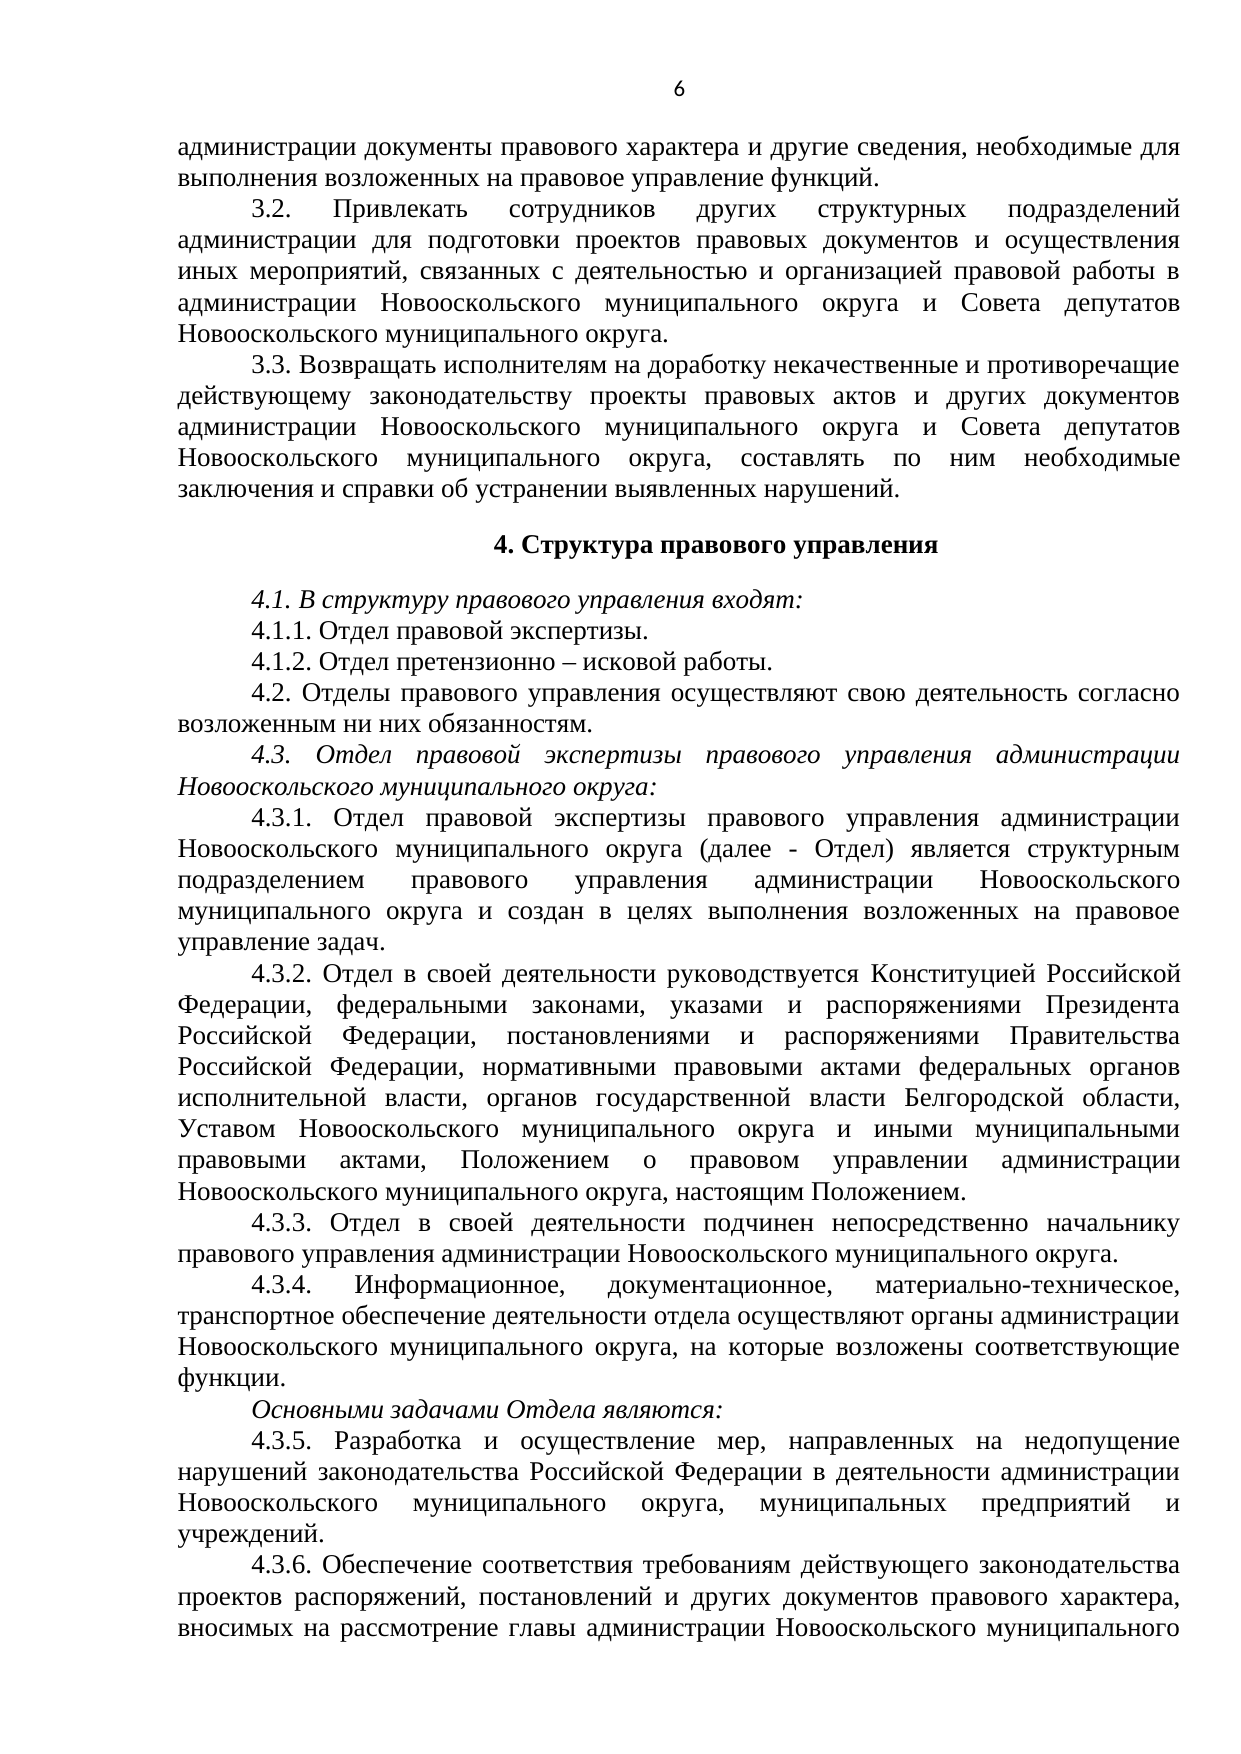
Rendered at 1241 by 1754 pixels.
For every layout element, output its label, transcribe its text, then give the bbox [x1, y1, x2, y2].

text 4.1.1. Отдел правовой экспертизы. [177, 614, 1181, 645]
text 4.3.5. Разработка и осуществление мер, направленных на недопущение нарушений законодательства Российской Федерации в деятельности администрации Новооскольского муниципального округа, муниципальных предприятий и учреждений. [177, 1424, 1181, 1548]
text 4.2. Отделы правового управления осуществляют свою деятельность согласно возложенным ни них обязанностям. [177, 676, 1181, 739]
text 4. Структура правового управления [177, 528, 1181, 559]
text Основными задачами Отдела являются: [177, 1393, 1181, 1424]
text 4.3.2. Отдел в своей деятельности руководствуется Конституцией Российской Федерации, федеральными законами, указами и распоряжениями Президента Российской Федерации, постановлениями и распоряжениями Правительства Российской Федерации, нормативными правовыми актами федеральных органов исполнительной власти, органов государственной власти Белгородской области, Уставом Новооскольского муниципального округа и иными муниципальными правовыми актами, Положением о правовом управлении администрации Новооскольского муниципального округа, настоящим Положением. [177, 957, 1181, 1206]
text 3.3. Возвращать исполнителям на доработку некачественные и противоречащие действующему законодательству проекты правовых актов и других документов администрации Новооскольского муниципального округа и Совета депутатов Новооскольского муниципального округа, составлять по ним необходимые заключения и справки об устранении выявленных нарушений. [177, 348, 1181, 504]
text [177, 130, 1181, 192]
text 3.2. Привлекать сотрудников других структурных подразделений администрации для подготовки проектов правовых документов и осуществления иных мероприятий, связанных с деятельностью и организацией правовой работы в администрации Новооскольского муниципального округа и Совета депутатов Новооскольского муниципального округа. [177, 192, 1181, 348]
text 4.3.1. Отдел правовой экспертизы правового управления администрации Новооскольского муниципального округа (далее - Отдел) является структурным подразделением правового управления администрации Новооскольского муниципального округа и создан в целях выполнения возложенных на правовое управление задач. [177, 801, 1181, 957]
text 4.3.4. Информационное, документационное, материально-техническое, транспортное обеспечение деятельности отдела осуществляют органы администрации Новооскольского муниципального округа, на которые возложены соответствующие функции. [177, 1268, 1181, 1393]
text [177, 1548, 1181, 1642]
title 4.3. Отдел правовой экспертизы правового управления администрации Новооскольского муниципального округа: [177, 739, 1181, 801]
text 4.1. В структуру правового управления входят: [177, 583, 1181, 614]
text 4.1.2. Отдел претензионно – исковой работы. [177, 645, 1181, 676]
text 4.3.3. Отдел в своей деятельности подчинен непосредственно начальнику правового управления администрации Новооскольского муниципального округа. [177, 1206, 1181, 1268]
